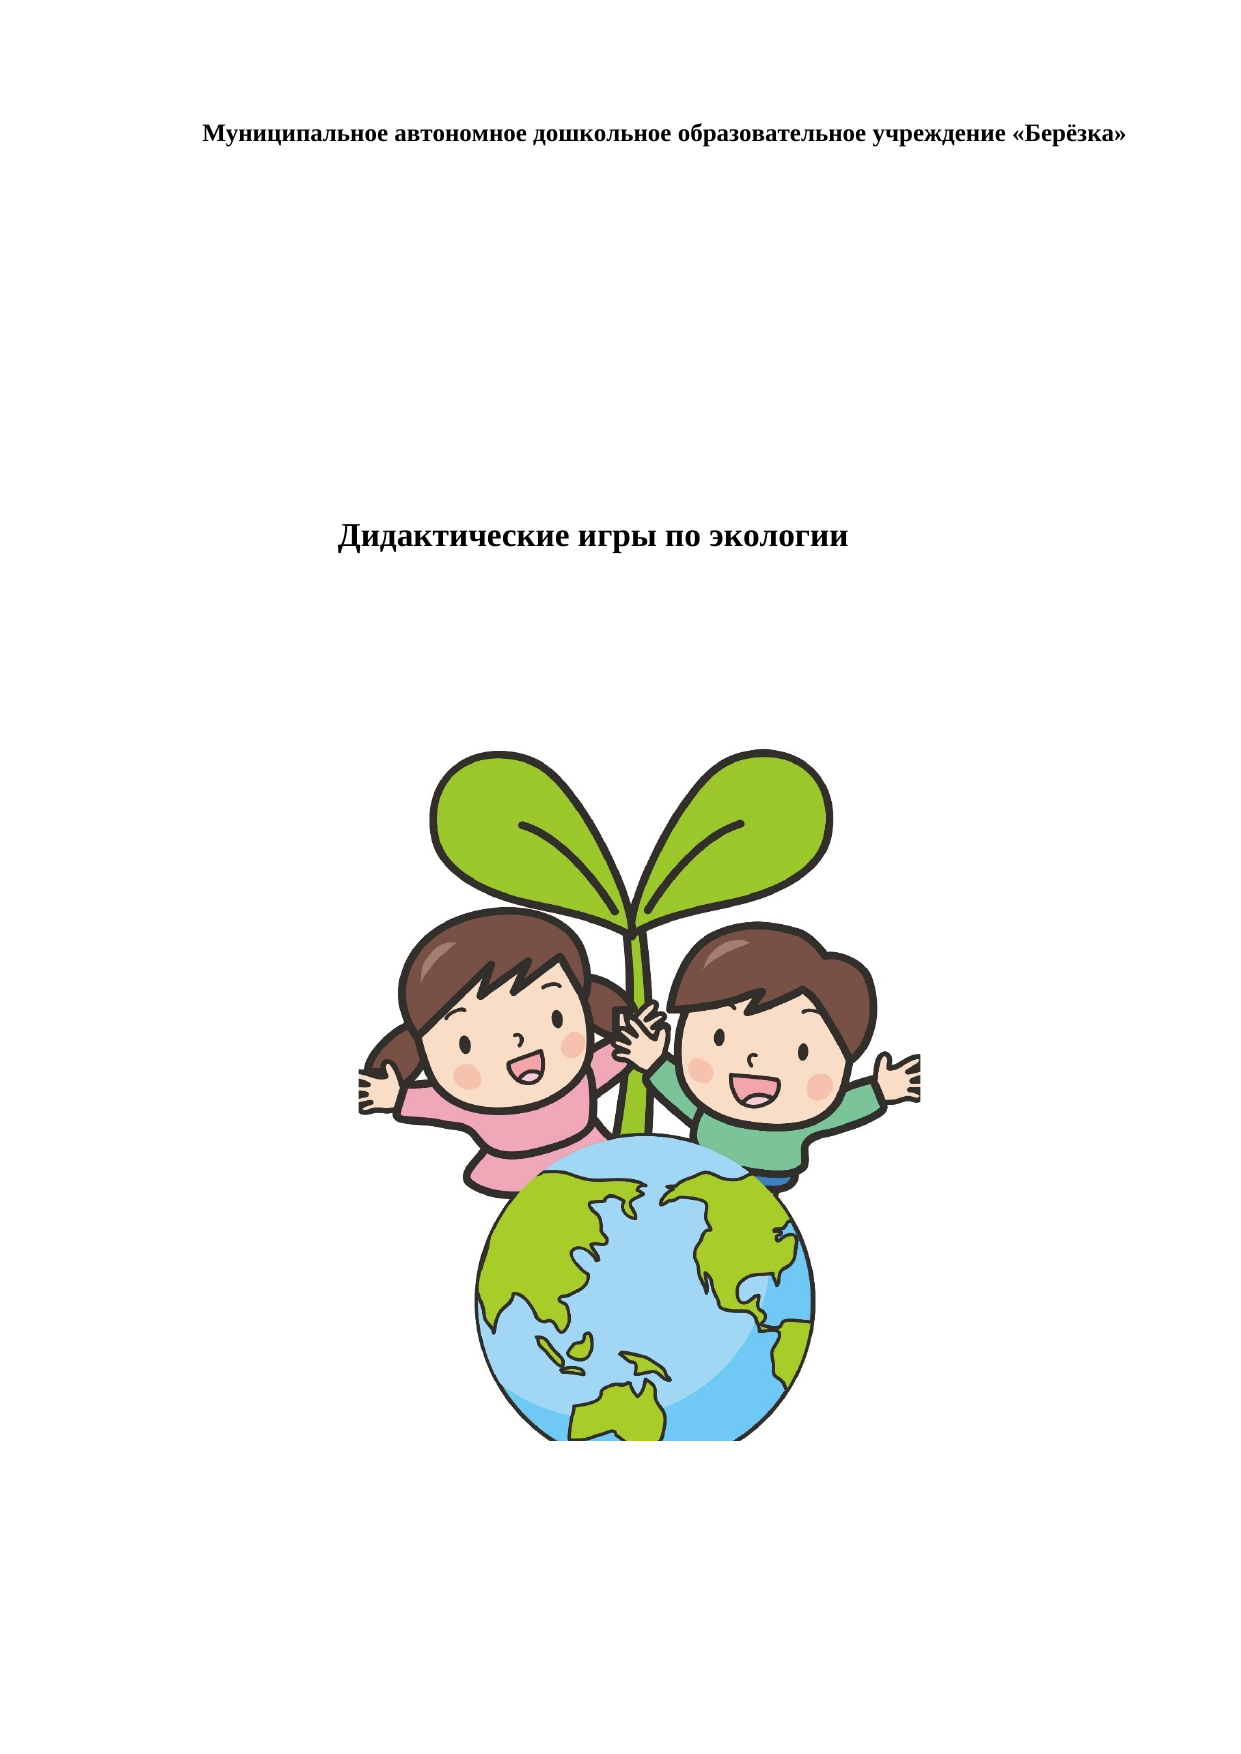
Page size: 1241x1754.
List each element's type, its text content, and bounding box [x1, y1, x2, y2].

picture [358, 749, 921, 1441]
text Муниципальное автономное дошкольное образовательное учреждение «Берёзка» [177, 118, 1152, 147]
text Дидактические игры по экологии [177, 515, 1152, 554]
